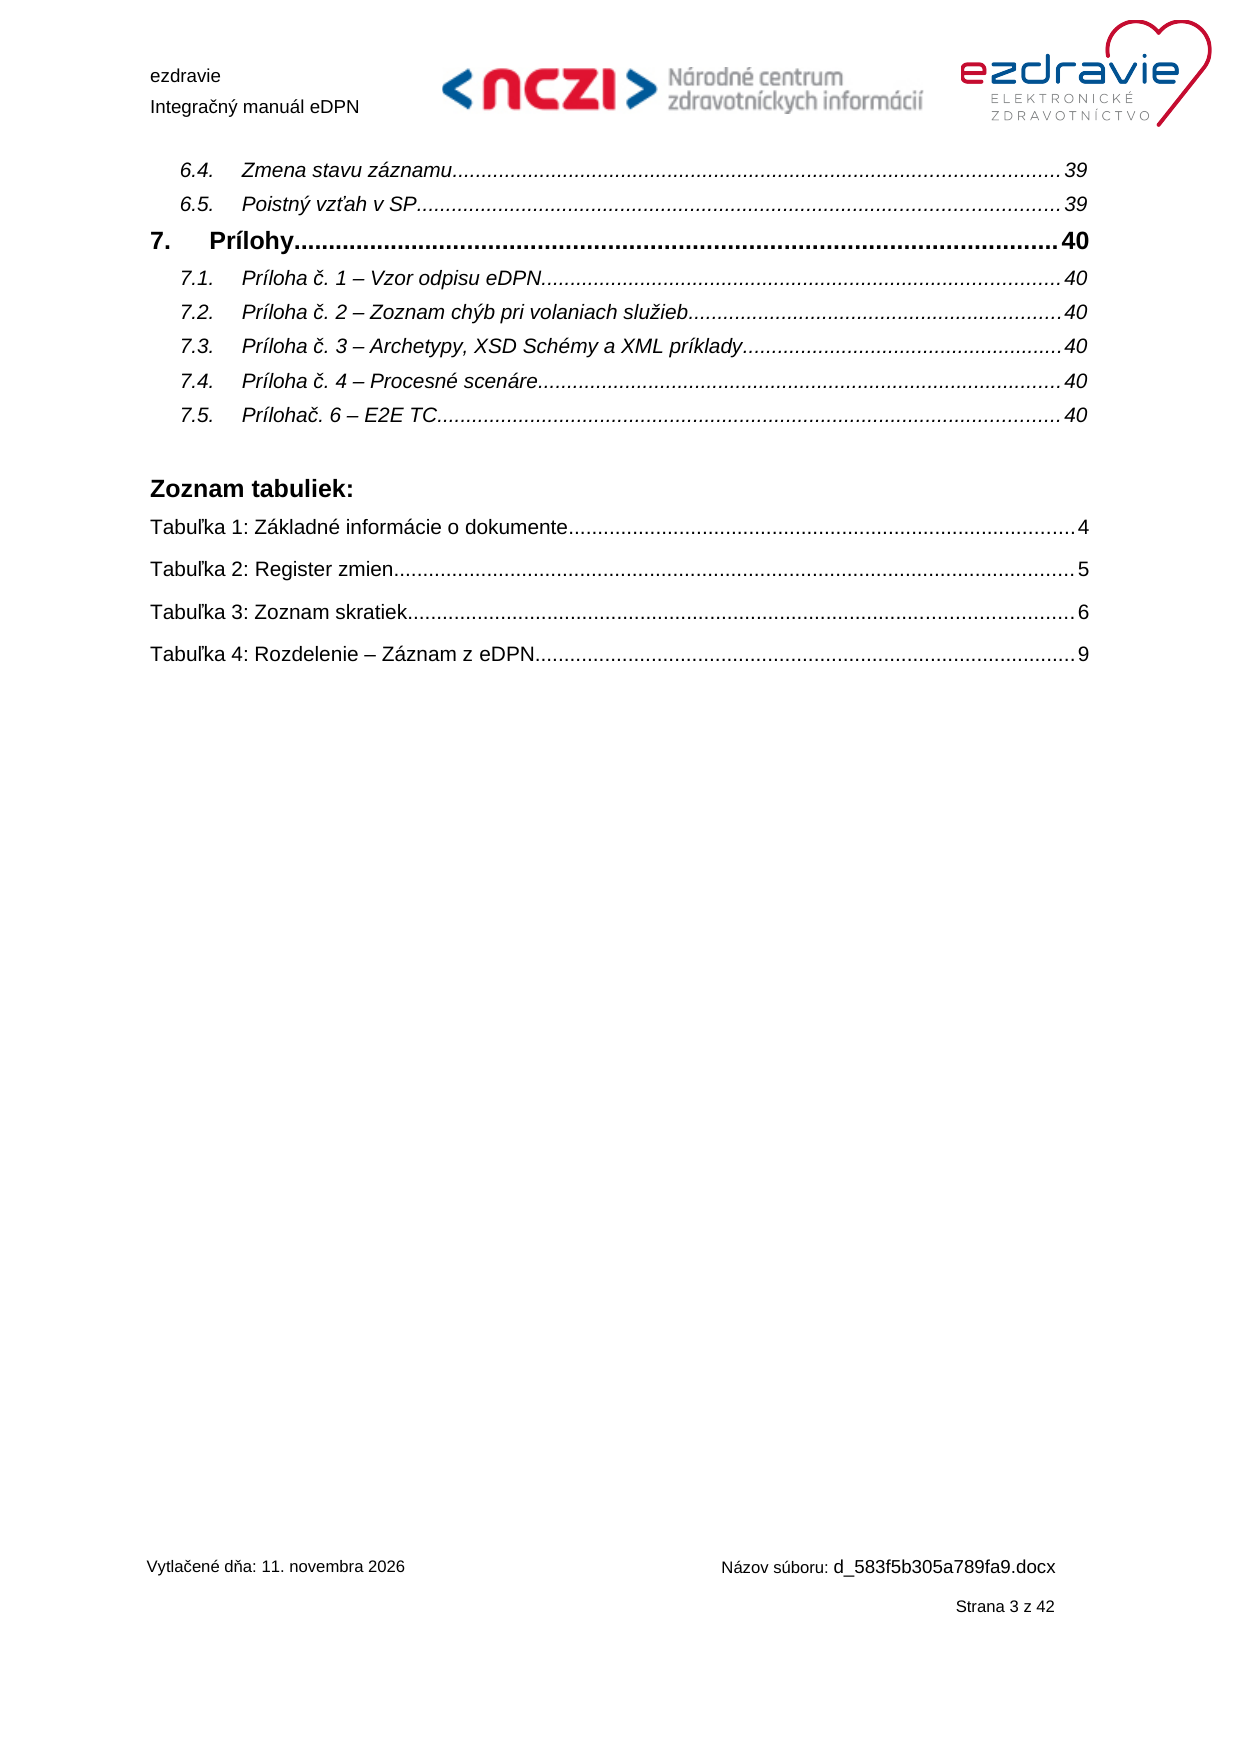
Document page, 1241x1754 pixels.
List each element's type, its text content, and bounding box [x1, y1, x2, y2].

text 7.5. Prílohač. 6 – E2E TC 40 [179, 403, 1090, 427]
text 7. Prílohy 40 [150, 226, 1090, 255]
text Tabuľka 2: Register zmien 5 [150, 557, 1090, 581]
text 7.3. Príloha č. 3 – Archetypy, XSD Schémy a XML príklady 40 [179, 334, 1090, 358]
text 7.2. Príloha č. 2 – Zoznam chýb pri volaniach služieb 40 [179, 300, 1090, 324]
text 7.4. Príloha č. 4 – Procesné scenáre 40 [179, 369, 1090, 393]
picture [442, 67, 924, 114]
text 6.5. Poistný vzťah v SP 39 [179, 192, 1090, 216]
text Zoznam tabuliek: [150, 474, 1090, 503]
text Tabuľka 4: Rozdelenie – Záznam z eDPN 9 [150, 642, 1090, 666]
text Tabuľka 1: Základné informácie o dokumente 4 [150, 515, 1090, 539]
text 6.4. Zmena stavu záznamu 39 [179, 158, 1090, 182]
picture [961, 20, 1212, 127]
text Tabuľka 3: Zoznam skratiek 6 [150, 599, 1090, 623]
text 7.1. Príloha č. 1 – Vzor odpisu eDPN 40 [179, 266, 1090, 289]
